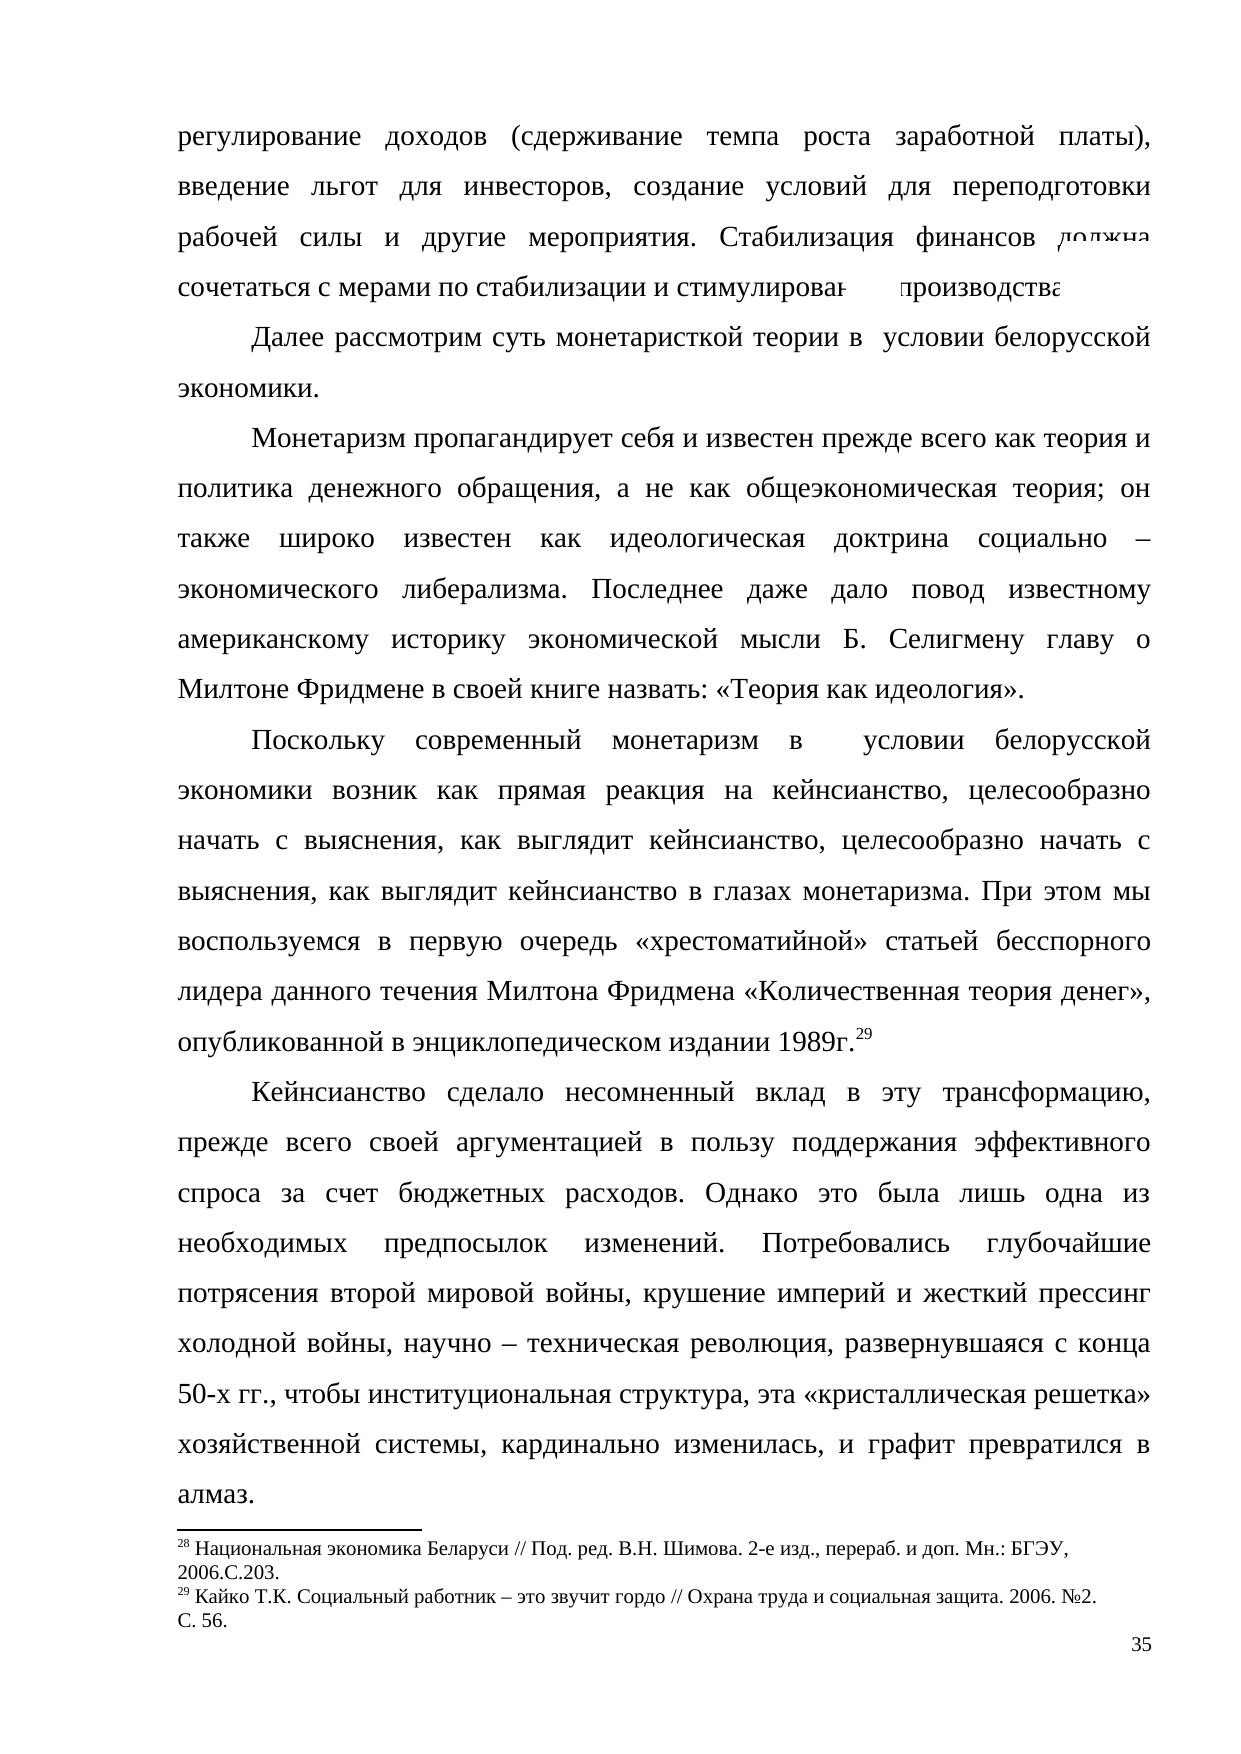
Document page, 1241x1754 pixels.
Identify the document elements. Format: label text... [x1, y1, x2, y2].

text Кейнсианство сделало несомненный вклад в эту трансформацию, прежде всего своей аргументацией в пользу поддержания эффективного спроса за счет бюджетных расходов. Однако это была лишь одна из необходимых предпосылок изменений. Потребовались глубочайшие потрясения второй мировой войны, крушение империй и жесткий прессинг холодной войны, научно – техническая революция, развернувшаяся с конца 50-х гг., чтобы институциональная структура, эта «кристаллическая решетка» хозяйственной системы, кардинально изменилась, и графит превратился в алмаз. [177, 1074, 1152, 1510]
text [177, 118, 1152, 303]
text Поскольку современный монетаризм в условии белорусской экономики возник как прямая реакция на кейнсианство, целесообразно начать с выяснения, как выглядит кейнсианство, целесообразно начать с выяснения, как выглядит кейнсианство в глазах монетаризма. При этом мы воспользуемся в первую очередь «хрестоматийной» статьей бесспорного лидера данного течения Милтона Фридмена «Количественная теория денег», опубликованной в энциклопедическом издании 1989г. [177, 722, 1152, 1057]
text Далее рассмотрим суть монетаристкой теории в условии белорусской экономики. [177, 319, 1152, 403]
text Монетаризм пропагандирует себя и известен прежде всего как теория и политика денежного обращения, а не как общеэкономическая теория; он также широко известен как идеологическая доктрина социально – экономического либерализма. Последнее даже дало повод известному американскому историку экономической мысли Б. Селигмену главу о Милтоне Фридмене в своей книге назвать: «Теория как идеология». [177, 420, 1152, 705]
